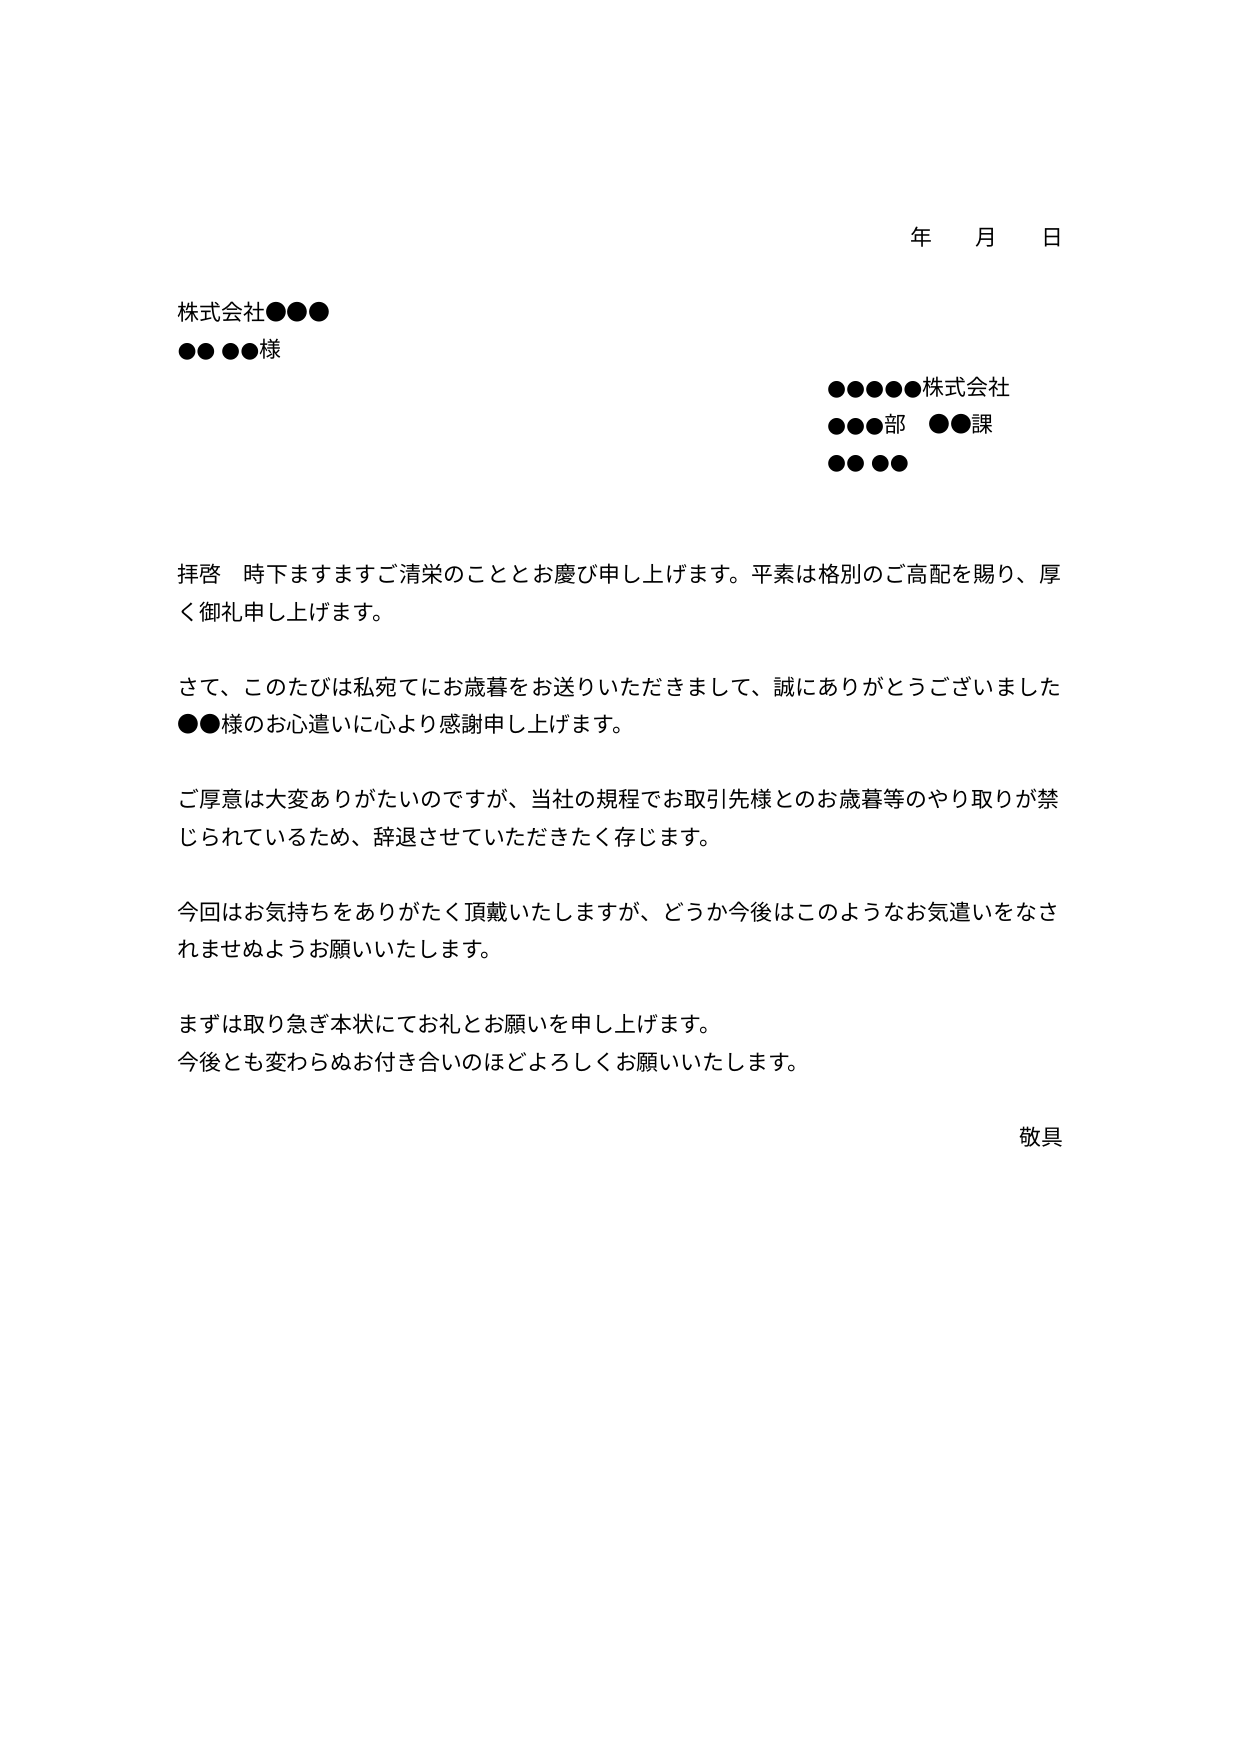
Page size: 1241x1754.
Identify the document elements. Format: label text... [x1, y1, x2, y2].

text 今後とも変わらぬお付き合いのほどよろしくお願いいたします。 [177, 1042, 1063, 1079]
text 敬具 [177, 1117, 1063, 1154]
text 株式会社●●● [177, 292, 1063, 329]
text ●● ●● [177, 442, 1063, 479]
text 年 月 日 [177, 217, 1063, 254]
text ●●●●●株式会社 [177, 367, 1063, 404]
text ●● ●●様 [177, 329, 1063, 367]
text 今回はお気持ちをありがたく頂戴いたしますが、どうか今後はこのようなお気遣いをなされませぬようお願いいたします。 [177, 892, 1063, 967]
text まずは取り急ぎ本状にてお礼とお願いを申し上げます。 [177, 1004, 1063, 1042]
text さて、このたびは私宛てにお歳暮をお送りいただきまして、誠にありがとうございました。●●様のお心遣いに心より感謝申し上げます。 [177, 667, 1063, 742]
text 拝啓 時下ますますご清栄のこととお慶び申し上げます。平素は格別のご高配を賜り、厚く御礼申し上げます。 [177, 554, 1063, 629]
text ご厚意は大変ありがたいのですが、当社の規程でお取引先様とのお歳暮等のやり取りが禁じられているため、辞退させていただきたく存じます。 [177, 779, 1063, 854]
text ●●●部 ●●課 [177, 404, 1063, 442]
